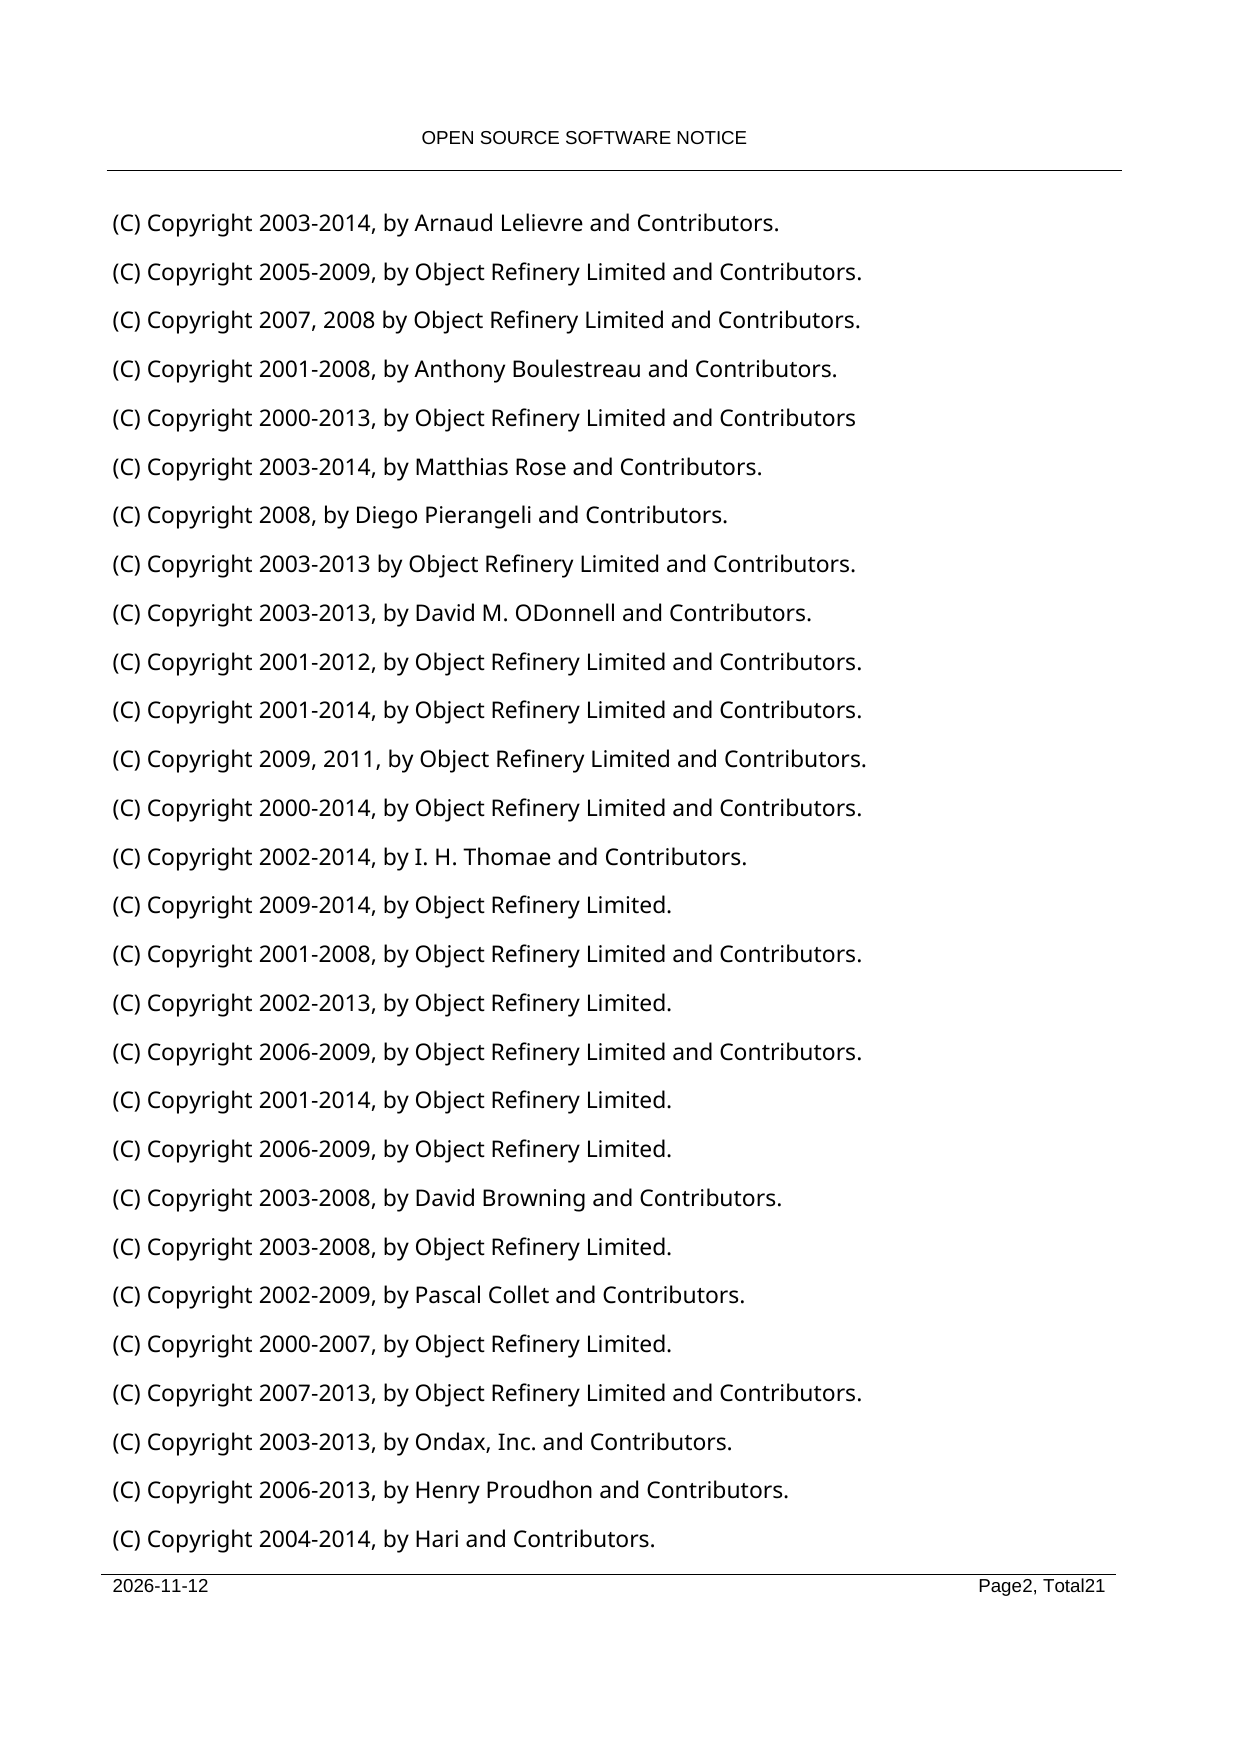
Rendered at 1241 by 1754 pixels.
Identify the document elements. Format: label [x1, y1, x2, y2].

text [112, 206, 1128, 1555]
